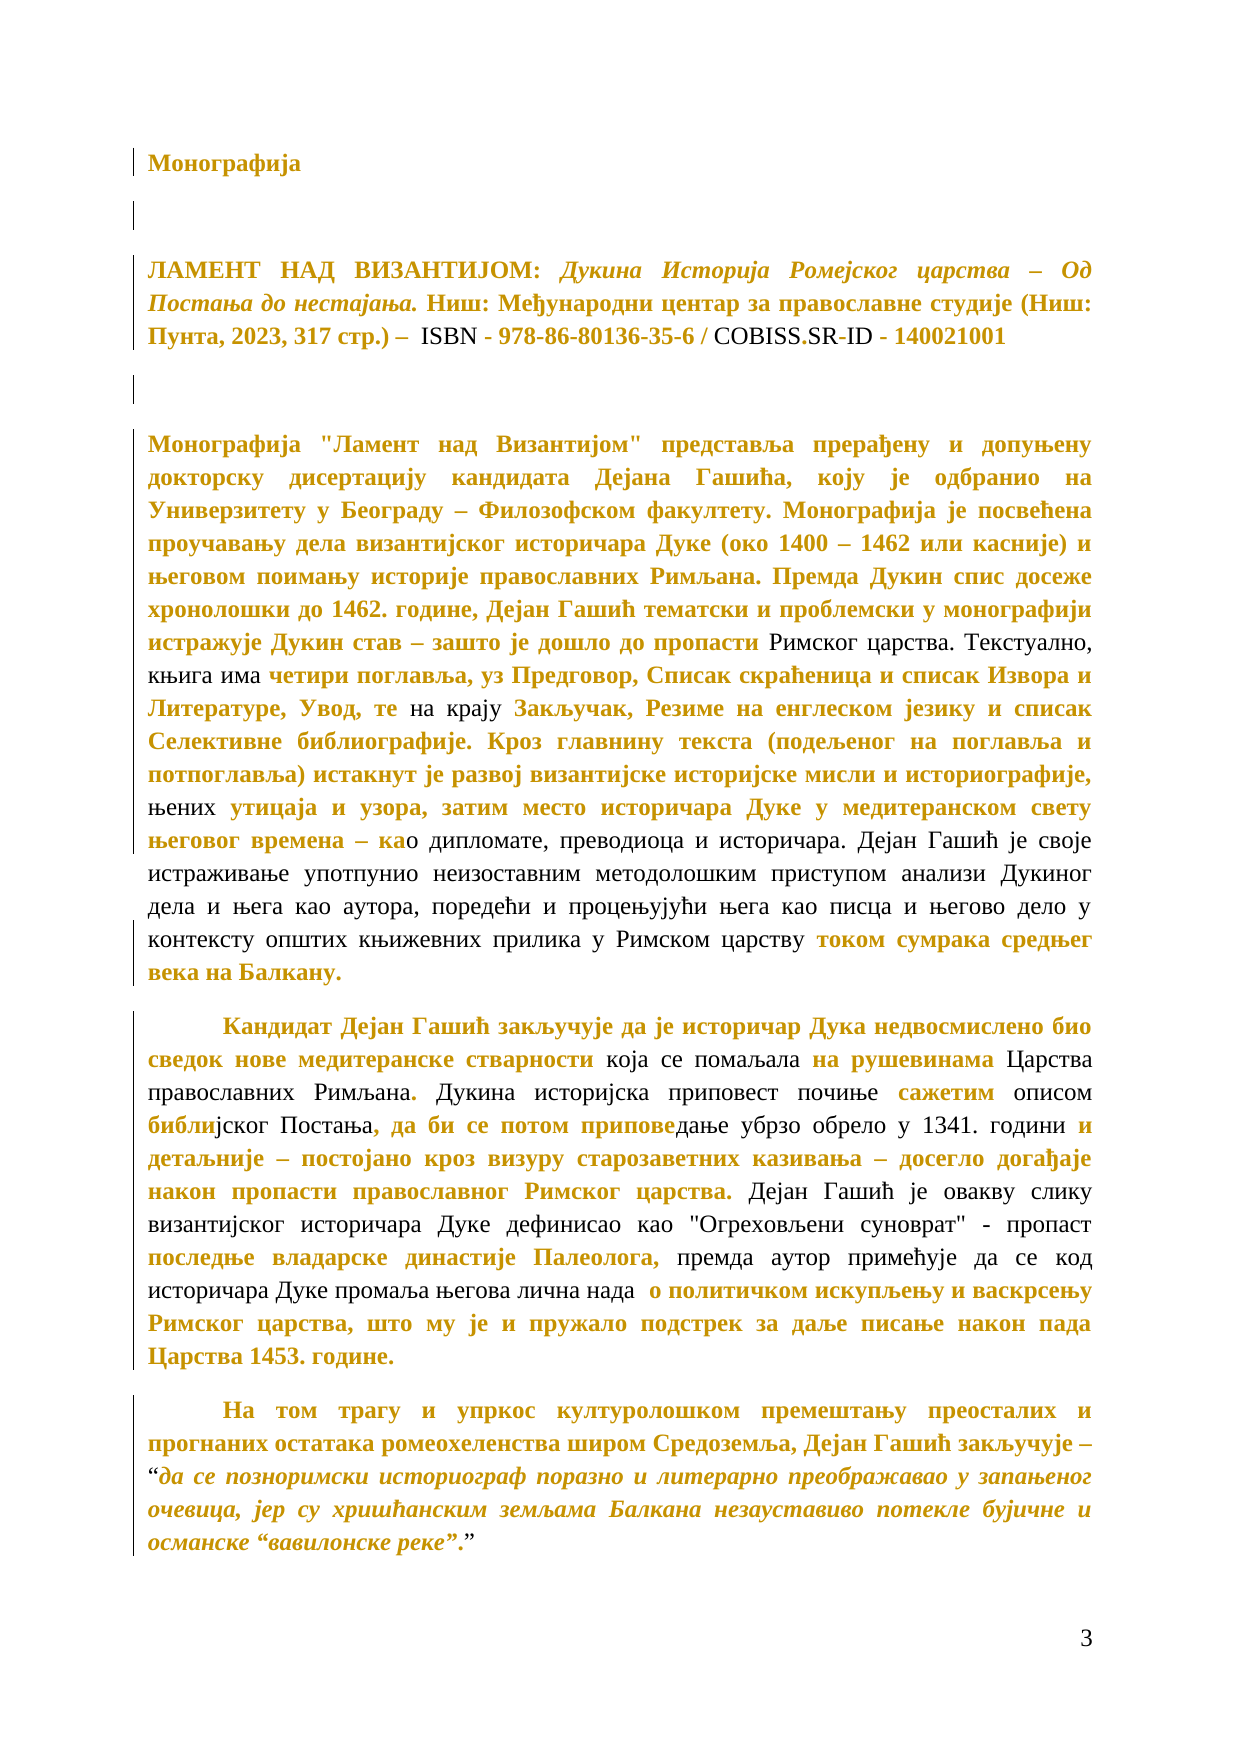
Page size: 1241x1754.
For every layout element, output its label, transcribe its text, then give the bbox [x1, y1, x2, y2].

text Кандидат Дејан Гашић закључује да је историчар Дука недвосмислено био сведок нове медитеранске стварности која се помаљала на рушевинама Царства православних Римљана. Дукина историјска приповест почиње сажетим описом библијског Постања, да би се потом приповедање убрзо обрело у 1341. години и детаљније – постојано кроз визуру старозаветних казивања – досегло догађаје након пропасти православног Римског царства. Дејан Гашић је овакву слику византијског историчара Дуке дефинисао као "Огреховљени суноврат" - пропаст последње владарске династије Палеолога, премда аутор примећује да се код историчара Дуке промаља његова лична нада о политичком искупљењу и васкрсењу Римског царства, што му је и пружало подстрек за даље писање након пада Царства 1453. године. [148, 1011, 1093, 1370]
text На том трагу и упркос културолошком премештању преосталих и прогнаних остатака ромеохеленства широм Средоземља, Дејан Гашић закључује – “да се позноримски историограф поразно и литерарно преображавао у запањеног очевица, јер су хришћанским земљама Балкана незауставиво потекле бујичне и османске “вавилонске реке”.” [148, 1395, 1093, 1556]
text Монографија [148, 148, 1093, 176]
text Монографија "Ламент над Византијом" представља прерађену и допуњену докторску дисертацију кандидата Дејана Гашића, коју је одбранио на Универзитету у Београду – Филозофском факултету. Монографија је посвећена проучавању дела византијског историчара Дуке (око 1400 – 1462 или касније) и његовом поимању историје православних Римљана. Премда Дукин спис досеже хронолошки до 1462. године, Дејан Гашић тематски и проблемски у монографији истражује Дукин став – зашто је дошло до пропасти Римског царства. Текстуално, књига има четири поглавља, уз Предговор, Списак скраћеница и списак Извора и Литературе, Увод, те на крају Закључак, Резиме на енглеском језику и списак Селективне библиографије. Кроз главнину текста (подељеног на поглавља и потпоглавља) истакнут је развој византијске историјске мисли и историографије, њених утицаја и узора, затим место историчара Дуке у медитеранском свету његовог времена – као дипломате, преводиоца и историчара. Дејан Гашић је своје истраживање употпунио неизоставним методолошким приступом анализи Дукиног дела и њега као аутора, поредећи и процењујући њега као писца и његово дело у контексту општих књижевних прилика у Римском царству током сумрака средњег века на Балкану. [148, 429, 1093, 986]
text ЛАМЕНТ НАД ВИЗАНТИЈОМ: Дукина Историја Ромејског царства – Од Постања до нестајања. Ниш: Међународни центар за православне студије (Ниш: Пунта, 2023, 317 стр.) – ISBN - 978-86-80136-35-6 / COBISS.SR-ID - 140021001 [148, 255, 1093, 350]
